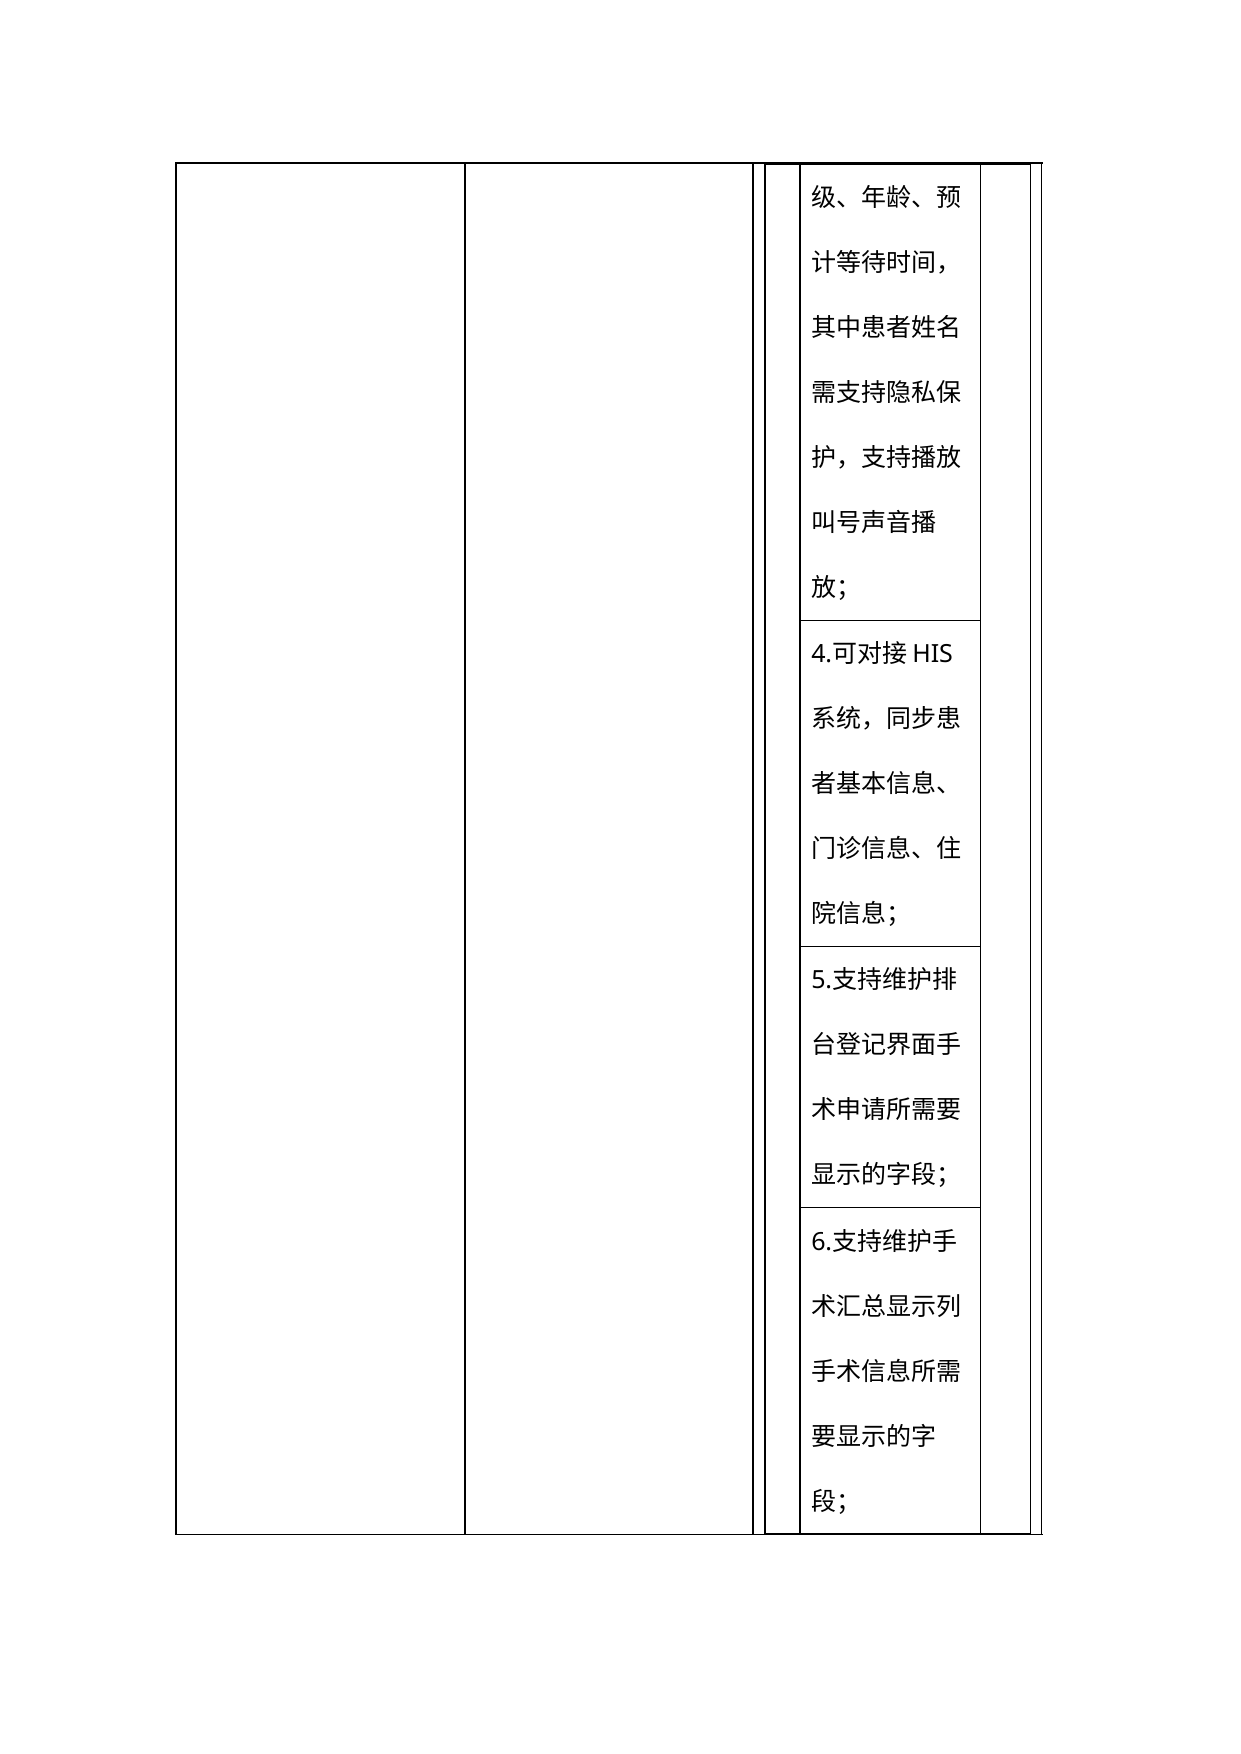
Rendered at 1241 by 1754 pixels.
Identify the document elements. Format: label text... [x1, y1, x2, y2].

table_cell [801, 1208, 980, 1533]
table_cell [981, 165, 1030, 1533]
table_cell 1 [177, 164, 464, 1534]
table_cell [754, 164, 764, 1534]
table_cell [766, 165, 799, 1533]
table_cell [466, 164, 752, 1534]
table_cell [801, 165, 980, 620]
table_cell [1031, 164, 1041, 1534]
